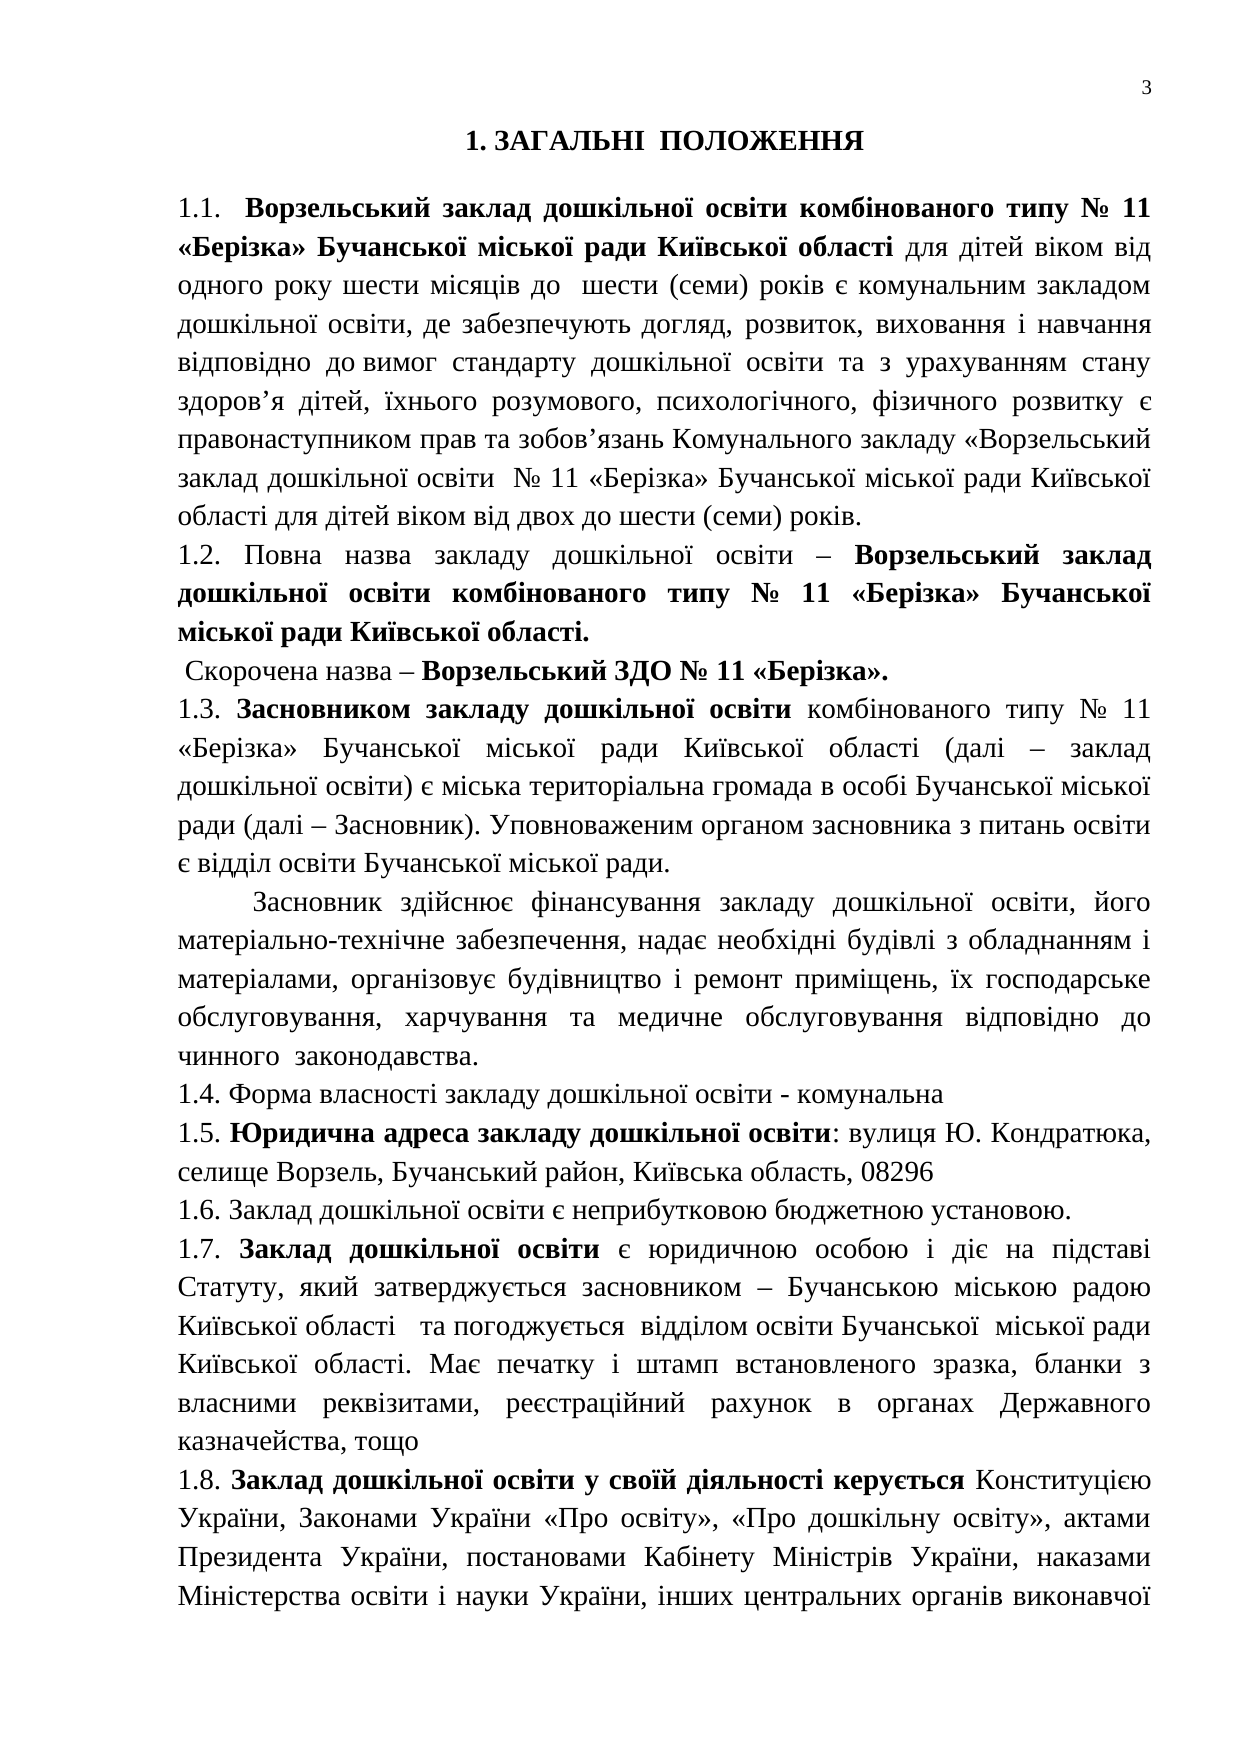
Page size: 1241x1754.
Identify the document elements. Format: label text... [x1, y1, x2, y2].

text 1.7. Заклад дошкільної освіти є юридичною особою і діє на підставі Статуту, який затверджується засновником – Бучанською міською радою Київської області та погоджується відділом освіти Бучанської міської ради Київської області. Має печатку і штамп встановленого зразка, бланки з власними реквізитами, реєстраційний рахунок в органах Державного казначейства, тощо [177, 1231, 1152, 1457]
text Засновник здійснює фінансування закладу дошкільної освіти, його матеріально-технічне забезпечення, надає необхідні будівлі з обладнанням і матеріалами, організовує будівництво і ремонт приміщень, їх господарське обслуговування, харчування та медичне обслуговування відповідно до чинного законодавства. [177, 884, 1152, 1072]
text 1.3. Засновником закладу дошкільної освіти комбінованого типу № 11 «Берізка» Бучанської міської ради Київської області (далі – заклад дошкільної освіти) є міська територіальна громада в особі Бучанської міської ради (далі – Засновник). Уповноваженим органом засновника з питань освіти є відділ освіти Бучанської міської ради. [177, 691, 1152, 879]
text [177, 1462, 1152, 1611]
text 1.1. Ворзельський заклад дошкільної освіти комбінованого типу № 11 «Берізка» Бучанської міської ради Київської області для дітей віком від одного року шести місяців до шести (семи) років є комунальним закладом дошкільної освіти, де забезпечують догляд, розвиток, виховання i навчання відповідно до вимог стандарту дошкільної освіти та з урахуванням стану здоров’я дітей, їхнього розумового, психологічного, фізичного розвитку є правонаступником прав та зобов’язань Комунального закладу «Ворзельський заклад дошкільної освіти № 11 «Берізка» Бучанської міської ради Київської області для дітей віком від двох до шести (семи) років. [177, 190, 1152, 267]
text 1.1. Ворзельський заклад дошкільної освіти комбінованого типу № 11 «Берізка» Бучанської міської ради Київської області для дітей віком від одного року шести місяців до шести (семи) років є комунальним закладом дошкільної освіти, де забезпечують догляд, розвиток, виховання i навчання відповідно до вимог стандарту дошкільної освіти та з урахуванням стану здоров’я дітей, їхнього розумового, психологічного, фізичного розвитку є правонаступником прав та зобов’язань Комунального закладу «Ворзельський заклад дошкільної освіти № 11 «Берізка» Бучанської міської ради Київської області для дітей віком від двох до шести (семи) років. [177, 301, 1152, 344]
text 1.4. Форма власності закладу дошкільної освіти - комунальна [177, 1077, 1152, 1110]
text 1.1. Ворзельський заклад дошкільної освіти комбінованого типу № 11 «Берізка» Бучанської міської ради Київської області для дітей віком від одного року шести місяців до шести (семи) років є комунальним закладом дошкільної освіти, де забезпечують догляд, розвиток, виховання i навчання відповідно до вимог стандарту дошкільної освіти та з урахуванням стану здоров’я дітей, їхнього розумового, психологічного, фізичного розвитку є правонаступником прав та зобов’язань Комунального закладу «Ворзельський заклад дошкільної освіти № 11 «Берізка» Бучанської міської ради Київської області для дітей віком від двох до шести (семи) років. [177, 378, 1152, 532]
text 1.6. Заклад дошкільної освіти є неприбутковою бюджетною установою. [177, 1192, 1152, 1226]
text 1.5. Юридична адреса закладу дошкільної освіти: вулиця Ю. Кондратюка, селище Ворзель, Бучанський район, Київська область, 08296 [177, 1115, 1152, 1187]
text 1.2. Повна назва закладу дошкільної освіти – Ворзельський заклад дошкільної освіти комбінованого типу № 11 «Берізка» Бучанської міської ради Київської області. [177, 537, 1152, 648]
text Скорочена назва – Ворзельський ЗДО № 11 «Берізка». [177, 653, 1152, 686]
text 1. ЗАГАЛЬНІ ПОЛОЖЕННЯ [177, 123, 1152, 157]
